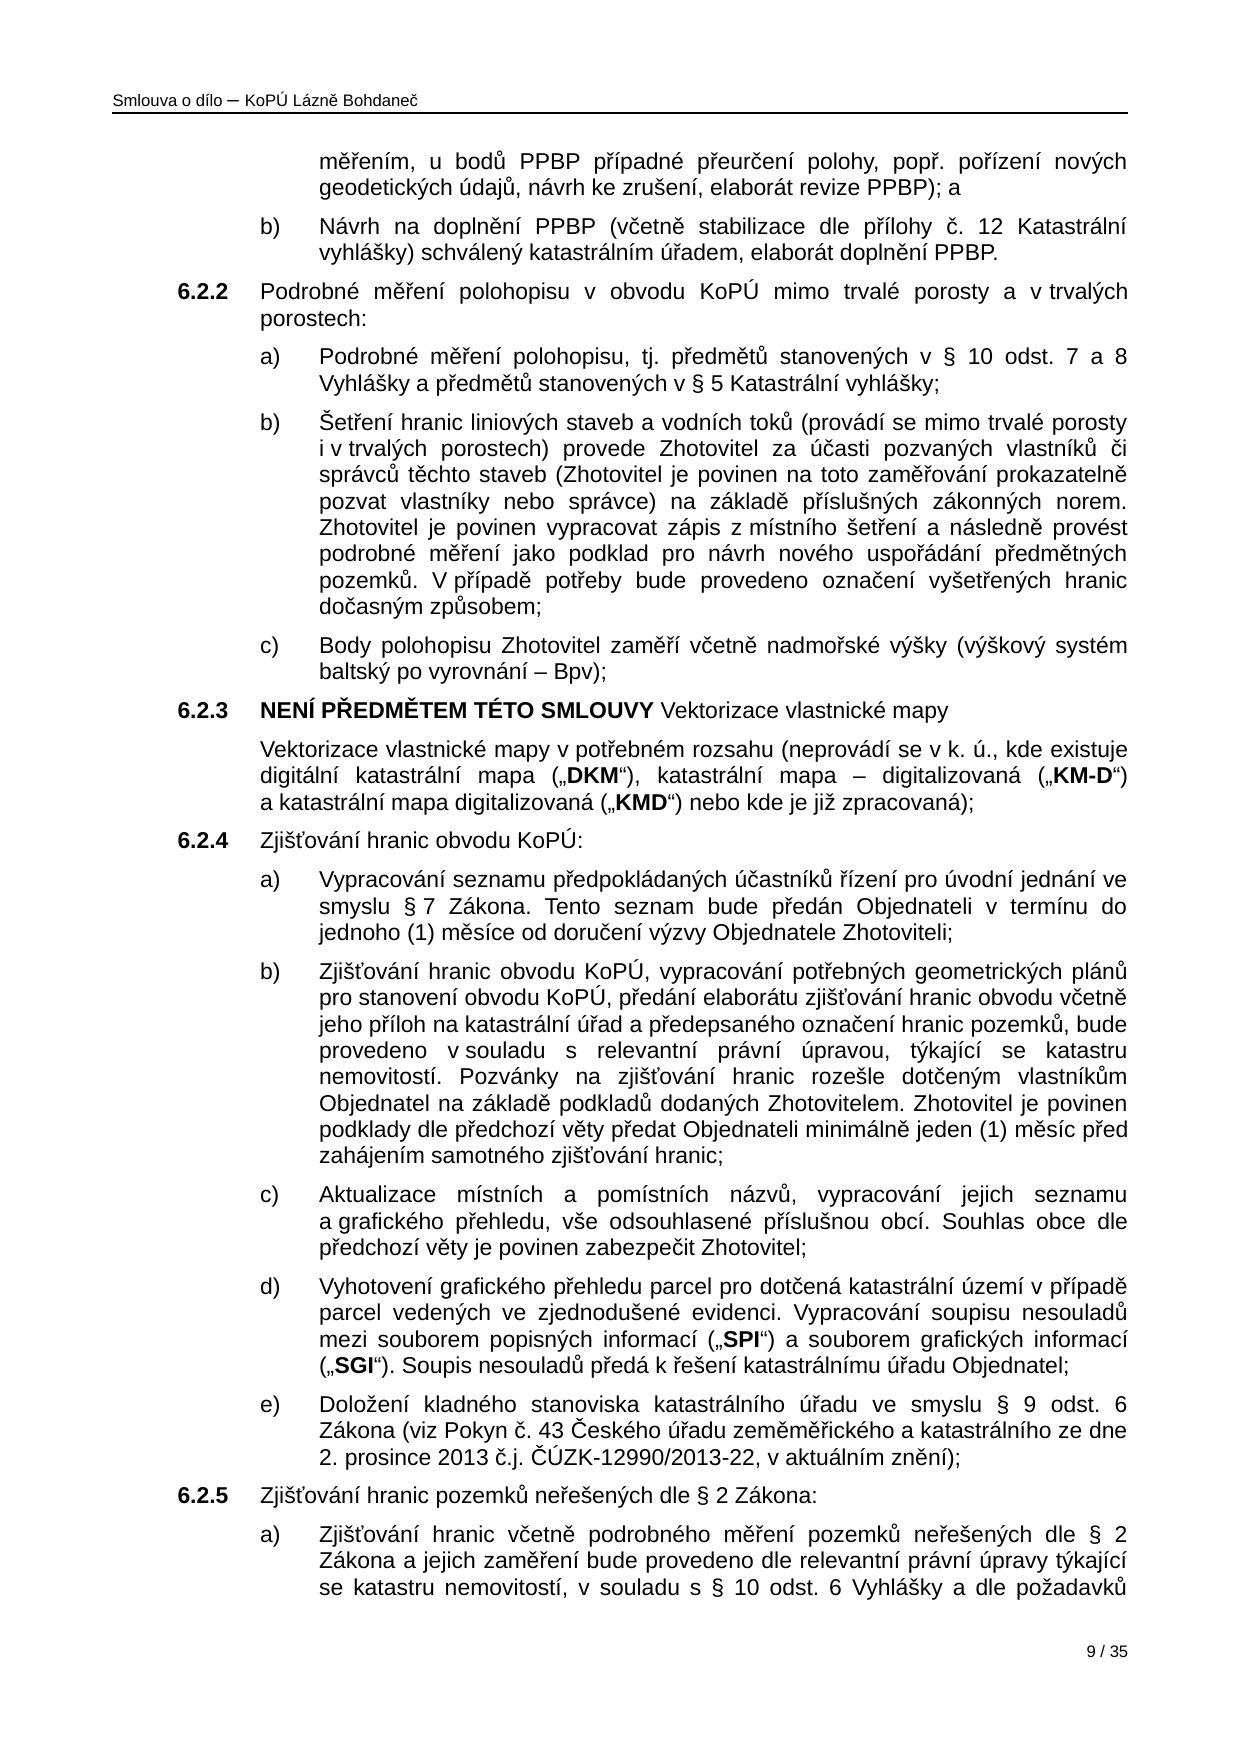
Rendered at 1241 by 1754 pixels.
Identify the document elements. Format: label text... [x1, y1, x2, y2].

list Vypracování seznamu předpokládaných účastníků řízení pro úvodní jednání ve smyslu § 7 Zákona. Tento seznam bude předán Objednateli v termínu do jednoho (1) měsíce od doručení výzvy Objednatele Zhotoviteli; [260, 866, 1128, 945]
list Šetření hranic liniových staveb a vodních toků (provádí se mimo trvalé porosty i v trvalých porostech) provede Zhotovitel za účasti pozvaných vlastníků či správců těchto staveb (Zhotovitel je povinen na toto zaměřování prokazatelně pozvat vlastníky nebo správce) na základě příslušných zákonných norem. Zhotovitel je povinen vypracovat zápis z místního šetření a následně provést podrobné měření jako podklad pro návrh nového uspořádání předmětných pozemků. V případě potřeby bude provedeno označení vyšetřených hranic dočasným způsobem; [260, 408, 1128, 619]
text NENÍ PŘEDMĚTEM TÉTO SMLOUVY Vektorizace vlastnické mapy [177, 697, 1128, 723]
text Zjišťování hranic obvodu KoPÚ: [177, 827, 1128, 854]
list Zjišťování hranic obvodu KoPÚ, vypracování potřebných geometrických plánů pro stanovení obvodu KoPÚ, předání elaborátu zjišťování hranic obvodu včetně jeho příloh na katastrální úřad a předepsaného označení hranic pozemků, bude provedeno v souladu s relevantní právní úpravou, týkající se katastru nemovitostí. Pozvánky na zjišťování hranic rozešle dotčeným vlastníkům Objednatel na základě podkladů dodaných Zhotovitelem. Zhotovitel je povinen podklady dle předchozí věty předat Objednateli minimálně jeden (1) měsíc před zahájením samotného zjišťování hranic; [260, 958, 1128, 1169]
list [260, 1521, 1128, 1600]
list Návrh na doplnění PPBP (včetně stabilizace dle přílohy č. 12 Katastrální vyhlášky) schválený katastrálním úřadem, elaborát doplnění PPBP. [260, 213, 1128, 266]
list Body polohopisu Zhotovitel zaměří včetně nadmořské výšky (výškový systém baltský po vyrovnání – Bpv); [260, 632, 1128, 684]
text Zjišťování hranic pozemků neřešených dle § 2 Zákona: [177, 1482, 1128, 1509]
list Vyhotovení grafického přehledu parcel pro dotčená katastrální území v případě parcel vedených ve zjednodušené evidenci. Vypracování soupisu nesouladů mezi souborem popisných informací („SPI“) a souborem grafických informací („SGI“). Soupis nesouladů předá k řešení katastrálnímu úřadu Objednatel; [260, 1273, 1128, 1378]
list Doložení kladného stanoviska katastrálního úřadu ve smyslu § 9 odst. 6 Zákona (viz Pokyn č. 43 Českého úřadu zeměměřického a katastrálního ze dne 2. prosince 2013 č.j. ČÚZK-12990/2013-22, v aktuálním znění); [260, 1391, 1128, 1470]
list Vektorizace vlastnické mapy v potřebném rozsahu (neprovádí se v k. ú., kde existuje digitální katastrální mapa („DKM“), katastrální mapa – digitalizovaná („KM-D“) a katastrální mapa digitalizovaná („KMD“) nebo kde je již zpracovaná); [260, 736, 1128, 815]
list Podrobné měření polohopisu, tj. předmětů stanovených v § 10 odst. 7 a 8 Vyhlášky a předmětů stanovených v § 5 Katastrální vyhlášky; [260, 343, 1128, 396]
list Aktualizace místních a pomístních názvů, vypracování jejich seznamu a grafického přehledu, vše odsouhlasené příslušnou obcí. Souhlas obce dle předchozí věty je povinen zabezpečit Zhotovitel; [260, 1181, 1128, 1260]
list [260, 148, 1128, 200]
text Podrobné měření polohopisu v obvodu KoPÚ mimo trvalé porosty a v trvalých porostech: [177, 278, 1128, 331]
